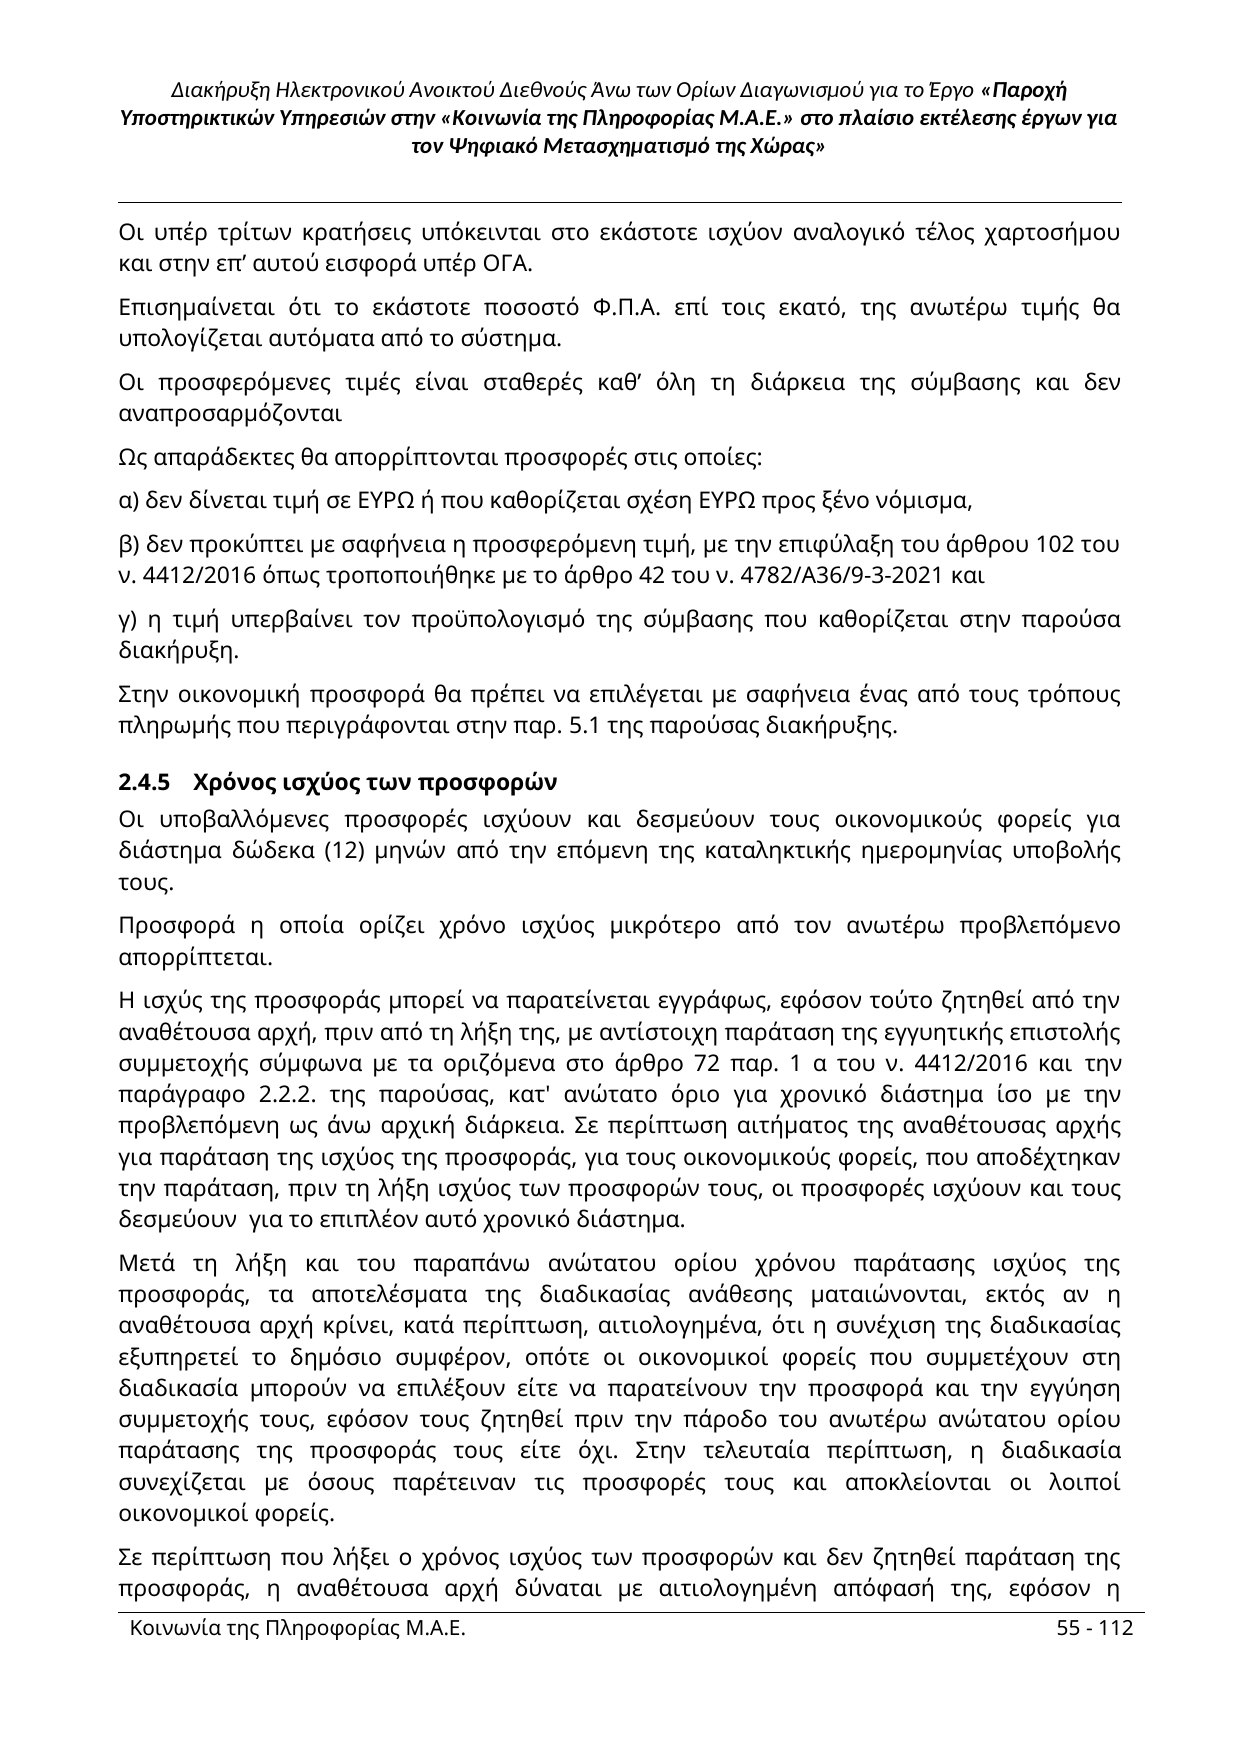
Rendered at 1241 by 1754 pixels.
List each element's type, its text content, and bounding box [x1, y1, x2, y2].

subtitle Χρόνος ισχύος των προσφορών [118, 766, 1122, 797]
text Οι υπέρ τρίτων κρατήσεις υπόκεινται στο εκάστοτε ισχύον αναλογικό τέλος χαρτοσήμου και στην επ’ αυτού εισφορά υπέρ ΟΓΑ. [118, 216, 1122, 278]
text Η ισχύς της προσφοράς μπορεί να παρατείνεται εγγράφως, εφόσον τούτο ζητηθεί από την αναθέτουσα αρχή, πριν από τη λήξη της, με αντίστοιχη παράταση της εγγυητικής επιστολής συμμετοχής σύμφωνα με τα οριζόμενα στο άρθρο 72 παρ. 1 α του ν. 4412/2016 και την παράγραφο 2.2.2. της παρούσας, κατ' ανώτατο όριο για χρονικό διάστημα ίσο με την προβλεπόμενη ως άνω αρχική διάρκεια. Σε περίπτωση αιτήματος της αναθέτουσας αρχής για παράταση της ισχύος της προσφοράς, για τους οικονομικούς φορείς, που αποδέχτηκαν την παράταση, πριν τη λήξη ισχύος των προσφορών τους, οι προσφορές ισχύουν και τους δεσμεύουν για το επιπλέον αυτό χρονικό διάστημα. [118, 984, 1122, 1234]
text γ) η τιμή υπερβαίνει τον προϋπολογισμό της σύμβασης που καθορίζεται στην παρούσα διακήρυξη. [118, 603, 1122, 666]
text Ως απαράδεκτες θα απορρίπτονται προσφορές στις οποίες: [118, 441, 1122, 472]
text Επισημαίνεται ότι το εκάστοτε ποσοστό Φ.Π.Α. επί τοις εκατό, της ανωτέρω τιμής θα υπολογίζεται αυτόματα από το σύστημα. [118, 291, 1122, 353]
text Στην οικονομική προσφορά θα πρέπει να επιλέγεται με σαφήνεια ένας από τους τρόπους πληρωμής που περιγράφονται στην παρ. 5.1 της παρούσας διακήρυξης. [118, 678, 1122, 741]
text Μετά τη λήξη και του παραπάνω ανώτατου ορίου χρόνου παράτασης ισχύος της προσφοράς, τα αποτελέσματα της διαδικασίας ανάθεσης ματαιώνονται, εκτός αν η αναθέτουσα αρχή κρίνει, κατά περίπτωση, αιτιολογημένα, ότι η συνέχιση της διαδικασίας εξυπηρετεί το δημόσιο συμφέρον, οπότε οι οικονομικοί φορείς που συμμετέχουν στη διαδικασία μπορούν να επιλέξουν είτε να παρατείνουν την προσφορά και την εγγύηση συμμετοχής τους, εφόσον τους ζητηθεί πριν την πάροδο του ανωτέρω ανώτατου ορίου παράτασης της προσφοράς τους είτε όχι. Στην τελευταία περίπτωση, η διαδικασία συνεχίζεται με όσους παρέτειναν τις προσφορές τους και αποκλείονται οι λοιποί οικονομικοί φορείς. [118, 1247, 1122, 1528]
text Προσφορά η οποία ορίζει χρόνο ισχύος μικρότερο από τον ανωτέρω προβλεπόμενο απορρίπτεται. [118, 909, 1122, 972]
text β) δεν προκύπτει με σαφήνεια η προσφερόμενη τιμή, με την επιφύλαξη του άρθρου 102 του ν. 4412/2016 όπως τροποποιήθηκε με το άρθρο 42 του ν. 4782/Α36/9-3-2021 και [118, 528, 1122, 591]
text α) δεν δίνεται τιμή σε ΕΥΡΩ ή που καθορίζεται σχέση ΕΥΡΩ προς ξένο νόμισμα, [118, 484, 1122, 516]
text Οι υποβαλλόμενες προσφορές ισχύουν και δεσμεύουν τους οικονομικούς φορείς για διάστημα δώδεκα (12) μηνών από την επόμενη της καταληκτικής ημερομηνίας υποβολής τους. [118, 803, 1122, 897]
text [118, 1541, 1122, 1603]
text Οι προσφερόμενες τιμές είναι σταθερές καθ’ όλη τη διάρκεια της σύμβασης και δεν αναπροσαρμόζονται [118, 366, 1122, 428]
